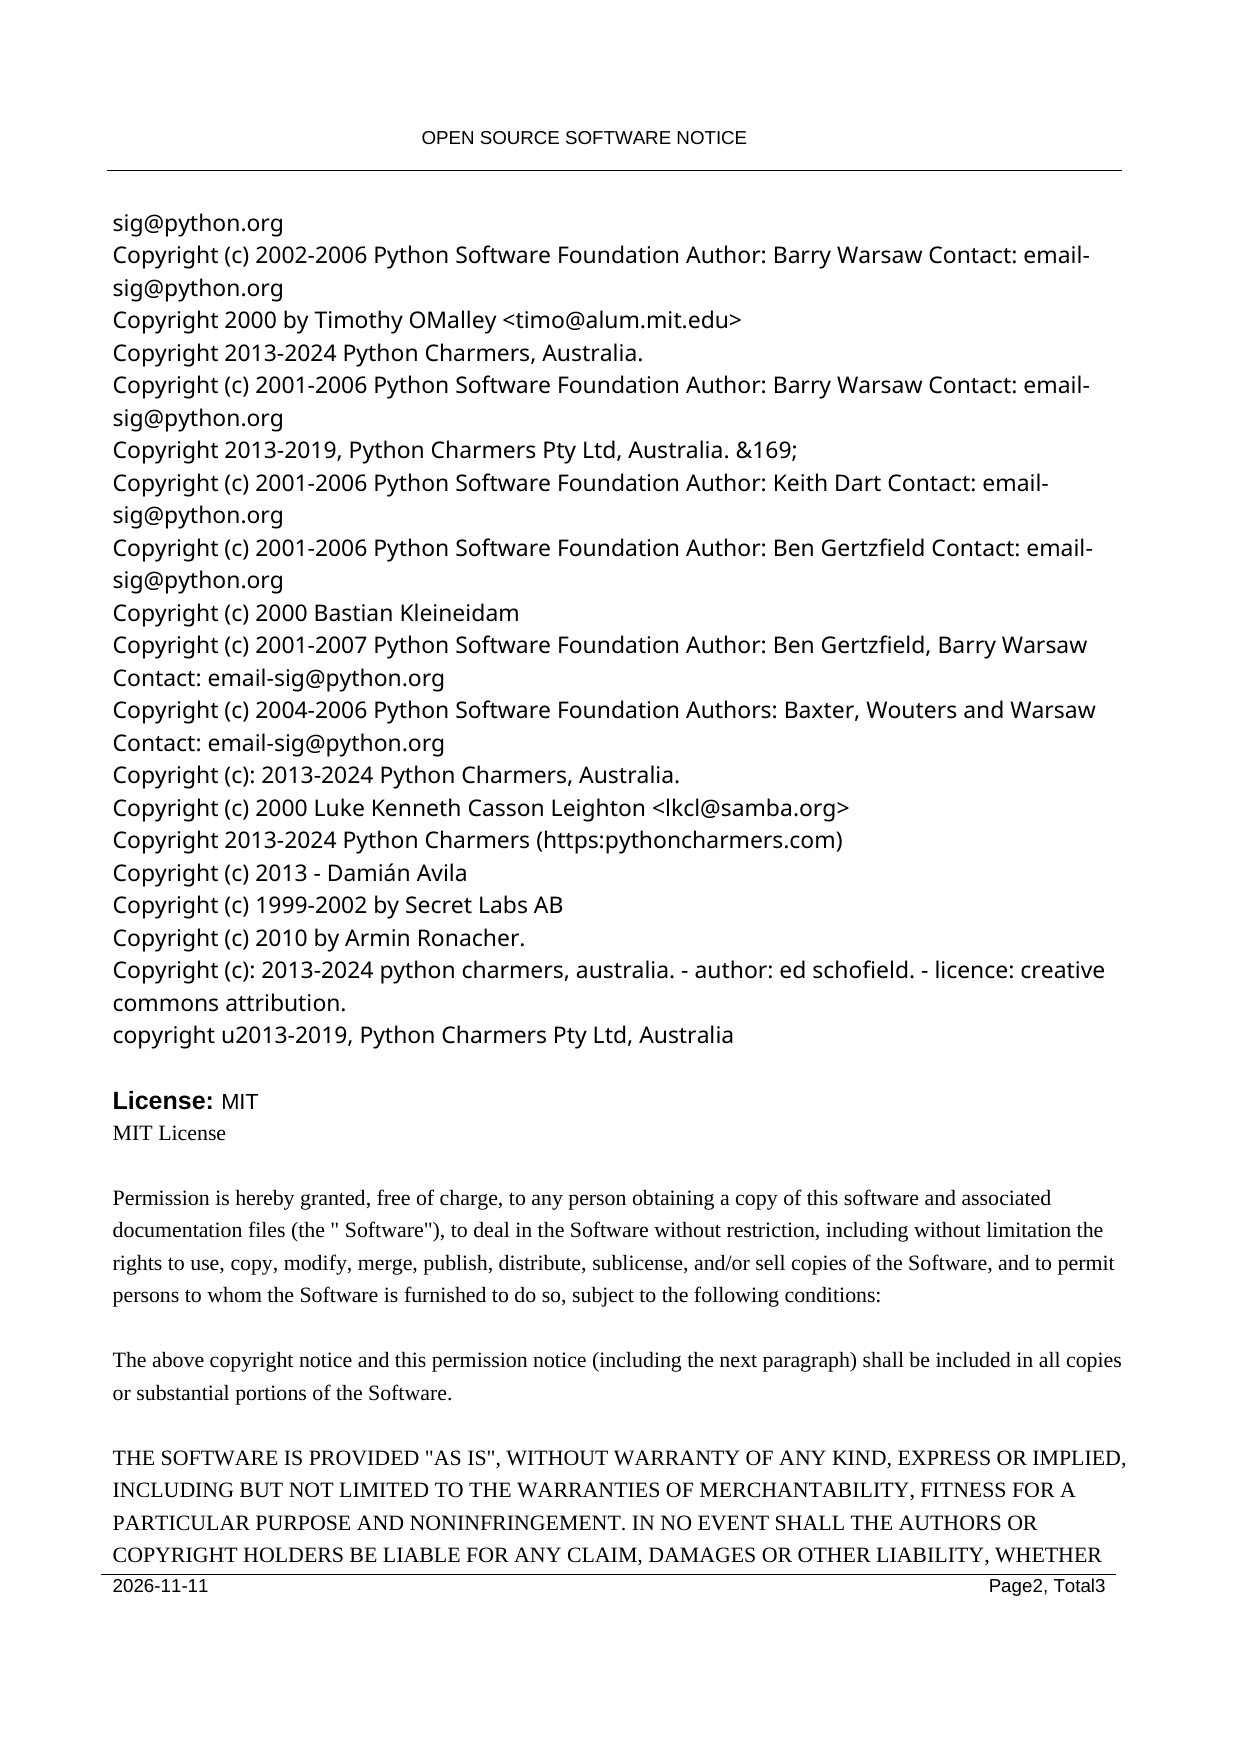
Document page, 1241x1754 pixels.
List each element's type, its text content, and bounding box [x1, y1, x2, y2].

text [112, 206, 1128, 1084]
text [112, 1116, 1128, 1571]
text License: MIT [112, 1084, 1128, 1116]
